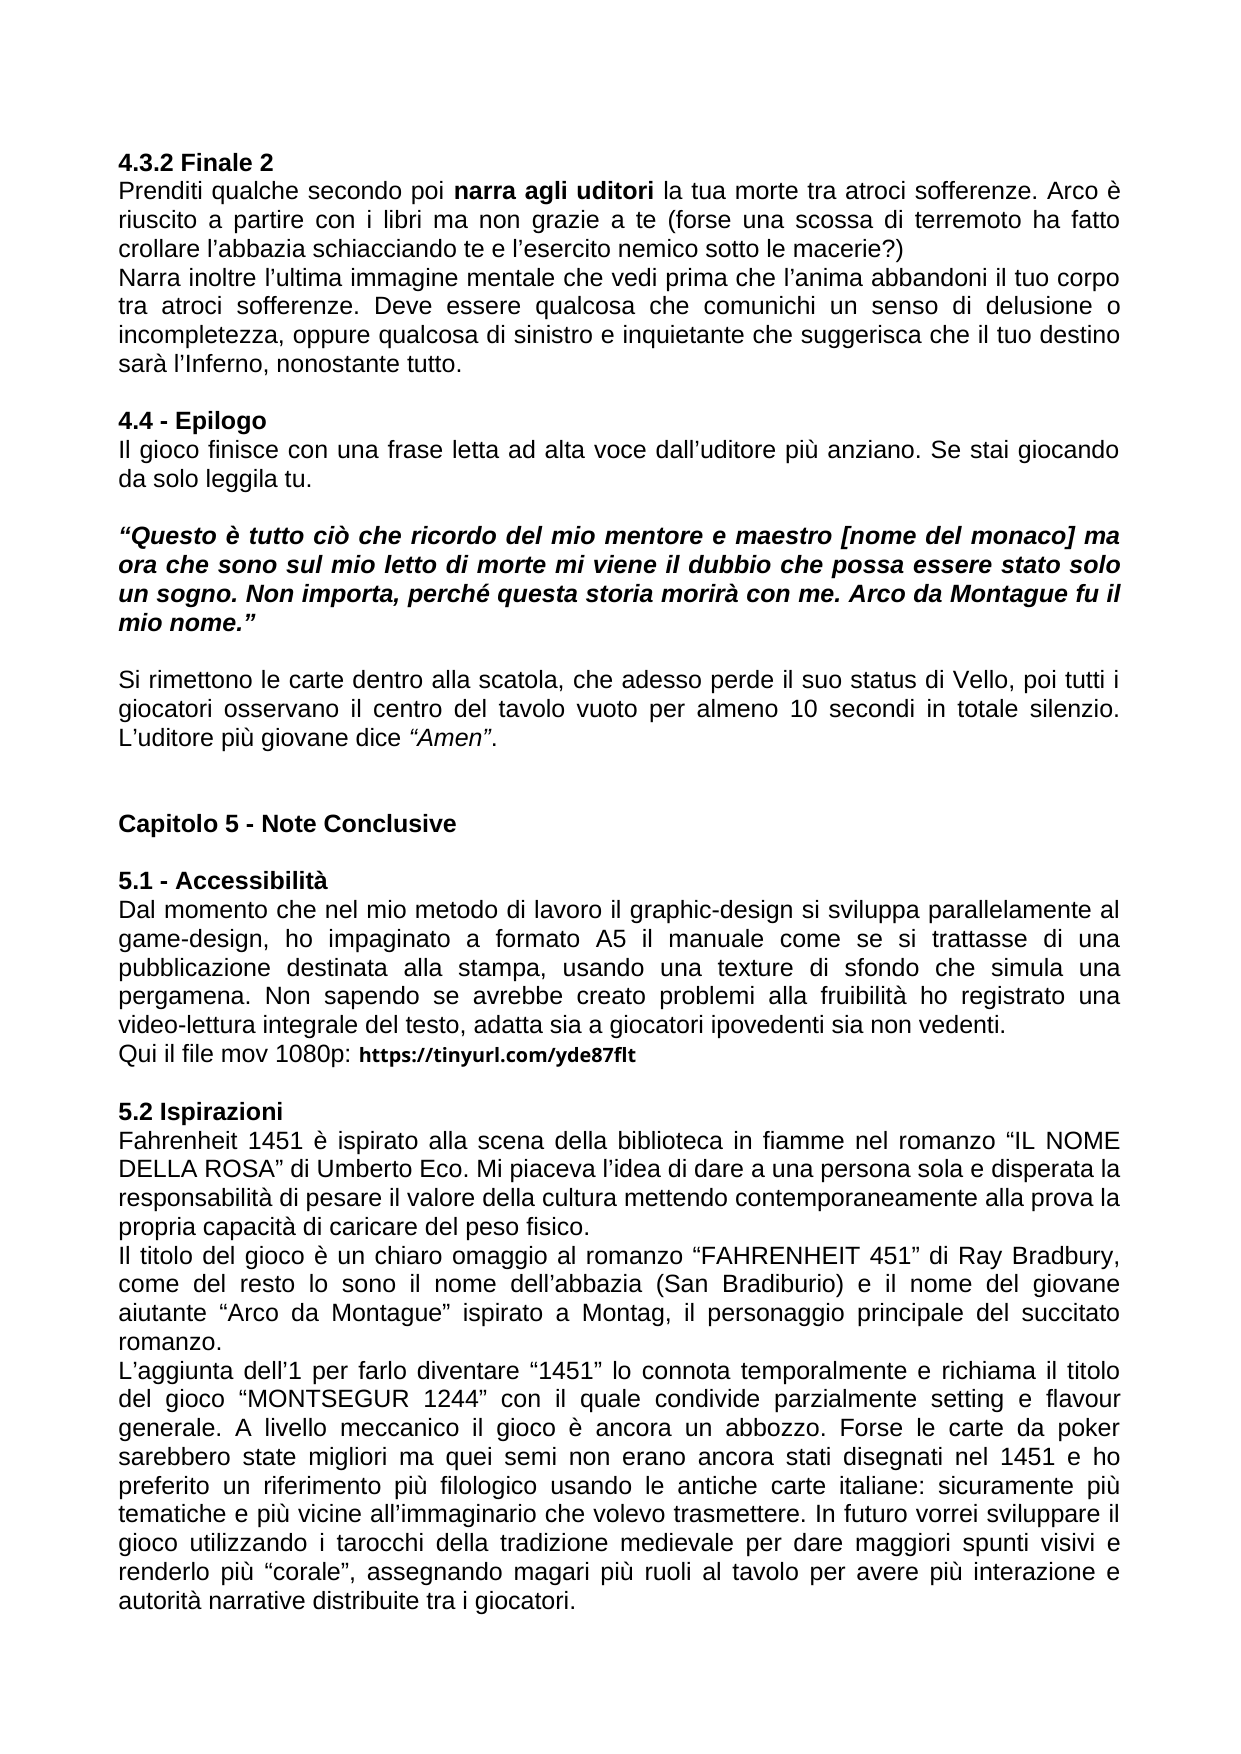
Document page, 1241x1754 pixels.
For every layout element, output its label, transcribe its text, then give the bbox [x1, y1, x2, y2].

text Capitolo 5 - Note Conclusive [118, 809, 1122, 838]
text Il titolo del gioco è un chiaro omaggio al romanzo “FAHRENHEIT 451” di Ray Bradbury, come del resto lo sono il nome dell’abbazia (San Bradiburio) e il nome del giovane aiutante “Arco da Montague” ispirato a Montag, il personaggio principale del succitato romanzo. [118, 1241, 1122, 1356]
text Fahrenheit 1451 è ispirato alla scena della biblioteca in fiamme nel romanzo “IL NOME DELLA ROSA” di Umberto Eco. Mi piaceva l’idea di dare a una persona sola e disperata la responsabilità di pesare il valore della cultura mettendo contemporaneamente alla prova la propria capacità di caricare del peso fisico. [118, 1126, 1122, 1241]
text 5.2 Ispirazioni [118, 1097, 1122, 1126]
text Il gioco finisce con una frase letta ad alta voce dall’uditore più anziano. Se stai giocando da solo leggila tu. [118, 435, 1122, 493]
text Prenditi qualche secondo poi narra agli uditori la tua morte tra atroci sofferenze. Arco è riuscito a partire con i libri ma non grazie a te (forse una scossa di terremoto ha fatto crollare l’abbazia schiacciando te e l’esercito nemico sotto le macerie?) [118, 176, 1122, 263]
text 4.3.2 Finale 2 [118, 148, 1122, 176]
text Si rimettono le carte dentro alla scatola, che adesso perde il suo status di Vello, poi tutti i giocatori osservano il centro del tavolo vuoto per almeno 10 secondi in totale silenzio. L’uditore più giovane dice “Amen”. [118, 665, 1122, 751]
text Dal momento che nel mio metodo di lavoro il graphic-design si sviluppa parallelamente al game-design, ho impaginato a formato A5 il manuale come se si trattasse di una pubblicazione destinata alla stampa, usando una texture di sfondo che simula una pergamena. Non sapendo se avrebbe creato problemi alla fruibilità ho registrato una video-lettura integrale del testo, adatta sia a giocatori ipovedenti sia non vedenti. [118, 895, 1122, 1039]
text 4.4 - Epilogo [118, 406, 1122, 435]
text 5.1 - Accessibilità [118, 866, 1122, 895]
text Qui il file mov 1080p: https://tinyurl.com/yde87flt [118, 1039, 1122, 1068]
text “Questo è tutto ciò che ricordo del mio mentore e maestro [nome del monaco] ma ora che sono sul mio letto di morte mi viene il dubbio che possa essere stato solo un sogno. Non importa, perché questa storia morirà con me. Arco da Montague fu il mio nome.” [118, 521, 1122, 636]
text L’aggiunta dell’1 per farlo diventare “1451” lo connota temporalmente e richiama il titolo del gioco “MONTSEGUR 1244” con il quale condivide parzialmente setting e flavour generale. A livello meccanico il gioco è ancora un abbozzo. Forse le carte da poker sarebbero state migliori ma quei semi non erano ancora stati disegnati nel 1451 e ho preferito un riferimento più filologico usando le antiche carte italiane: sicuramente più tematiche e più vicine all’immaginario che volevo trasmettere. In futuro vorrei sviluppare il gioco utilizzando i tarocchi della tradizione medievale per dare maggiori spunti visivi e renderlo più “corale”, assegnando magari più ruoli al tavolo per avere più interazione e autorità narrative distribuite tra i giocatori. [118, 1356, 1122, 1614]
text Narra inoltre l’ultima immagine mentale che vedi prima che l’anima abbandoni il tuo corpo tra atroci sofferenze. Deve essere qualcosa che comunichi un senso di delusione o incompletezza, oppure qualcosa di sinistro e inquietante che suggerisca che il tuo destino sarà l’Inferno, nonostante tutto. [118, 263, 1122, 378]
